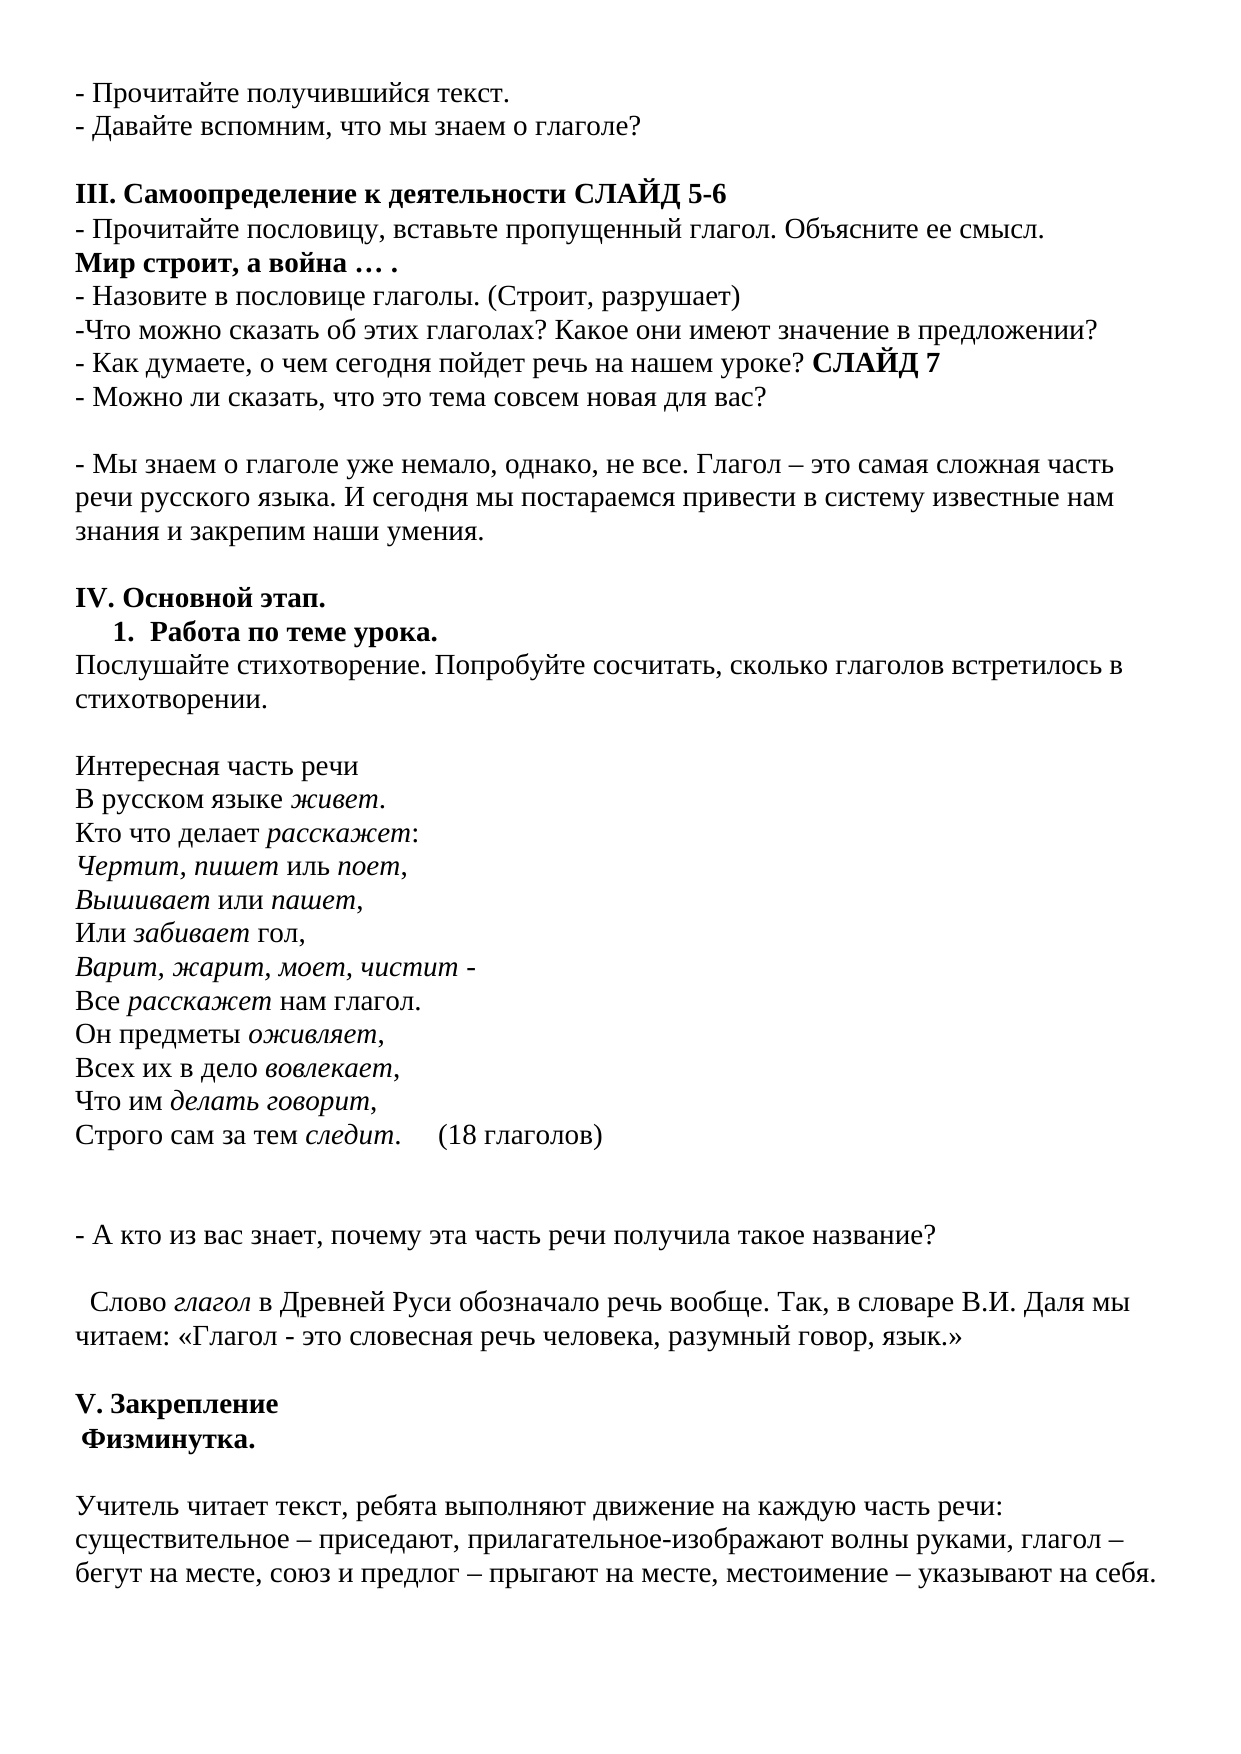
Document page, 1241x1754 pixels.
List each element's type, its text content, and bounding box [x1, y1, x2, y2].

text Физминутка. [75, 1421, 1165, 1454]
text III. Самоопределение к деятельности СЛАЙД 5-6 [75, 176, 1165, 211]
text - Прочитайте получившийся текст. [75, 75, 1165, 108]
text Всех их в дело вовлекает, [75, 1050, 1165, 1083]
text - Можно ли сказать, что это тема совсем новая для вас? [75, 379, 1165, 412]
text Чертит, пишет иль поет, [75, 848, 1165, 882]
text Слово глагол в Древней Руси обозначало речь вообще. Так, в словаре В.И. Даля мы читаем: «Глагол - это словесная речь человека, разумный говор, язык.» [75, 1284, 1165, 1352]
list Работа по теме урока. [112, 614, 1165, 647]
text - Назовите в пословице глаголы. (Строит, разрушает) [75, 278, 1165, 312]
text Учитель читает текст, ребята выполняют движение на каждую часть речи: существительное – приседают, прилагательное-изображают волны руками, глагол – бегут на месте, союз и предлог – прыгают на месте, местоимение – указывают на себя. [75, 1488, 1165, 1588]
text Что им делать говорит, [75, 1083, 1165, 1117]
text Интересная часть речи [75, 748, 1165, 781]
text Или забивает гол, [75, 916, 1165, 949]
text - Давайте вспомним, что мы знаем о глаголе? [75, 108, 1165, 142]
text IV. Основной этап. [75, 580, 1165, 614]
text V. Закрепление [75, 1385, 1165, 1421]
text - Прочитайте пословицу, вставьте пропущенный глагол. Объясните ее смысл. [75, 211, 1165, 245]
text Кто что делает расскажет: [75, 815, 1165, 848]
text -Что можно сказать об этих глаголах? Какое они имеют значение в предложении? [75, 312, 1165, 345]
text - Мы знаем о глаголе уже немало, однако, не все. Глагол – это самая сложная часть речи русского языка. И сегодня мы постараемся привести в систему известные нам знания и закрепим наши умения. [75, 446, 1165, 547]
text Строго сам за тем следит. (18 глаголов) [75, 1117, 1165, 1150]
text Вышивает или пашет, [75, 882, 1165, 916]
text Он предметы оживляет, [75, 1016, 1165, 1050]
text Послушайте стихотворение. Попробуйте сосчитать, сколько глаголов встретилось в стихотворении. [75, 647, 1165, 714]
text Мир строит, а война … . [75, 245, 1165, 278]
text Все расскажет нам глагол. [75, 983, 1165, 1016]
text Варит, жарит, моет, чистит - [75, 949, 1165, 983]
text - Как думаете, о чем сегодня пойдет речь на нашем уроке? СЛАЙД 7 [75, 345, 1165, 379]
text В русском языке живет. [75, 781, 1165, 815]
text - А кто из вас знает, почему эта часть речи получила такое название? [75, 1217, 1165, 1251]
